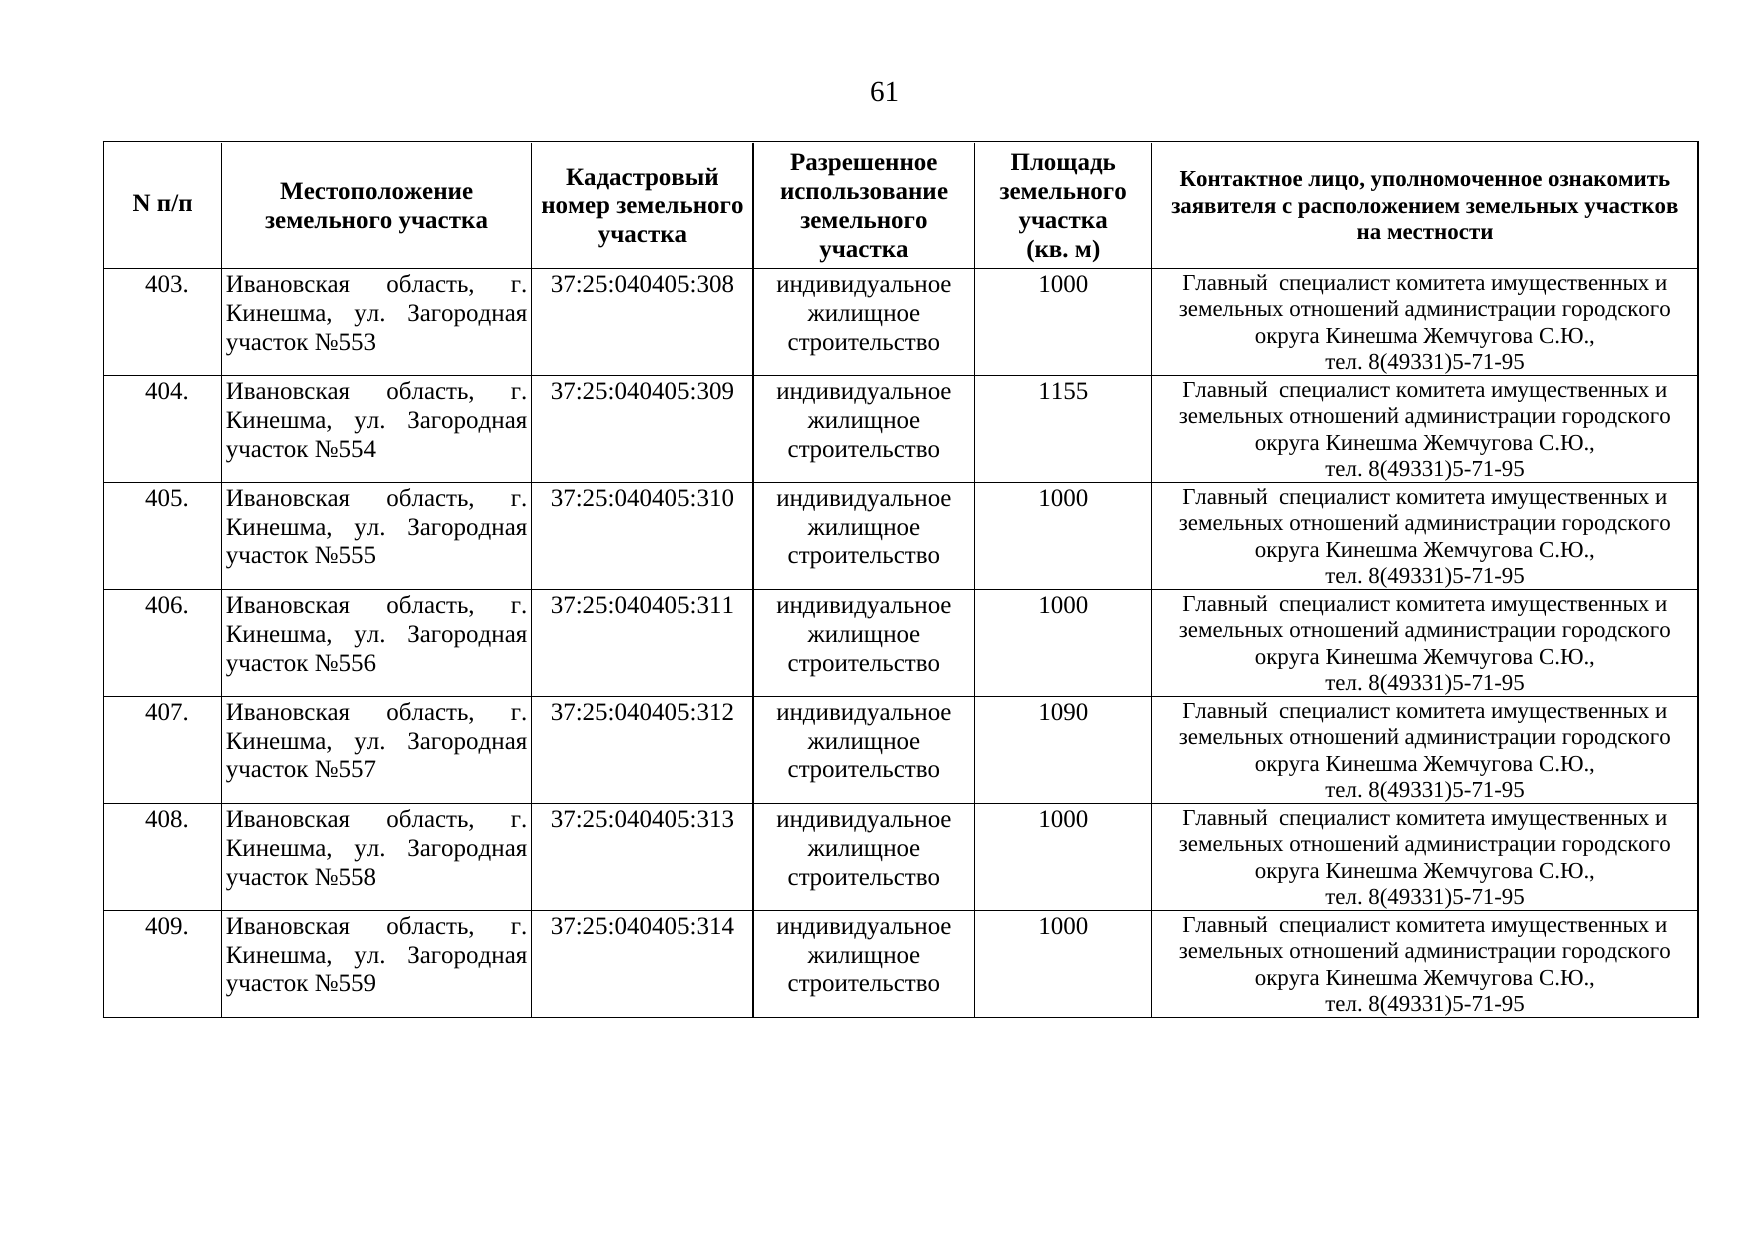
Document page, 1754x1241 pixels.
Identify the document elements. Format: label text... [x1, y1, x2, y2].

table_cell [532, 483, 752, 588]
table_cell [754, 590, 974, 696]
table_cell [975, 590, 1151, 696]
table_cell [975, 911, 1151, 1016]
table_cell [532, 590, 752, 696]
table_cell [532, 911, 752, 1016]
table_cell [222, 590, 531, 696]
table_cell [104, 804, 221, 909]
table_header Разрешенное использование земельного участка [754, 142, 974, 268]
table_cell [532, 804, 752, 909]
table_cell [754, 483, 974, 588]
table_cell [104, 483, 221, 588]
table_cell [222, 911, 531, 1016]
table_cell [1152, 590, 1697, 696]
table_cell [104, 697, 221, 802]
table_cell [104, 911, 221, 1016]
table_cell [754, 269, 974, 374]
table_header Кадастровый номер земельного участка [532, 142, 753, 268]
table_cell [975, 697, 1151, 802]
table_header Местоположение земельного участка [222, 142, 531, 268]
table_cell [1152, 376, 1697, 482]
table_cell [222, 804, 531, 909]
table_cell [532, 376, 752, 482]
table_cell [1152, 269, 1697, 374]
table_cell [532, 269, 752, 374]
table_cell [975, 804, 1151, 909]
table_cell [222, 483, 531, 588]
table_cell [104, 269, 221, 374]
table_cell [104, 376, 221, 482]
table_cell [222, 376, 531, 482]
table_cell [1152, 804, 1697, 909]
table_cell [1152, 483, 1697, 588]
table_header Площадь земельного участка (кв. м) [975, 142, 1151, 268]
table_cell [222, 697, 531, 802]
table_header N п/п [104, 142, 221, 268]
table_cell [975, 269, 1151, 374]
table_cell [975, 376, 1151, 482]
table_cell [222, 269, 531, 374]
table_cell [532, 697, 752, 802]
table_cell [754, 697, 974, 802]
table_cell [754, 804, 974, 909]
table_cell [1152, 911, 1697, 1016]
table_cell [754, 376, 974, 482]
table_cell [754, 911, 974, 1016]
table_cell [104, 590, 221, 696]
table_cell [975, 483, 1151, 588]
table_header Контактное лицо, уполномоченное ознакомить заявителя с расположением земельных участков на местности [1152, 142, 1697, 268]
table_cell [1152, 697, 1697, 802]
